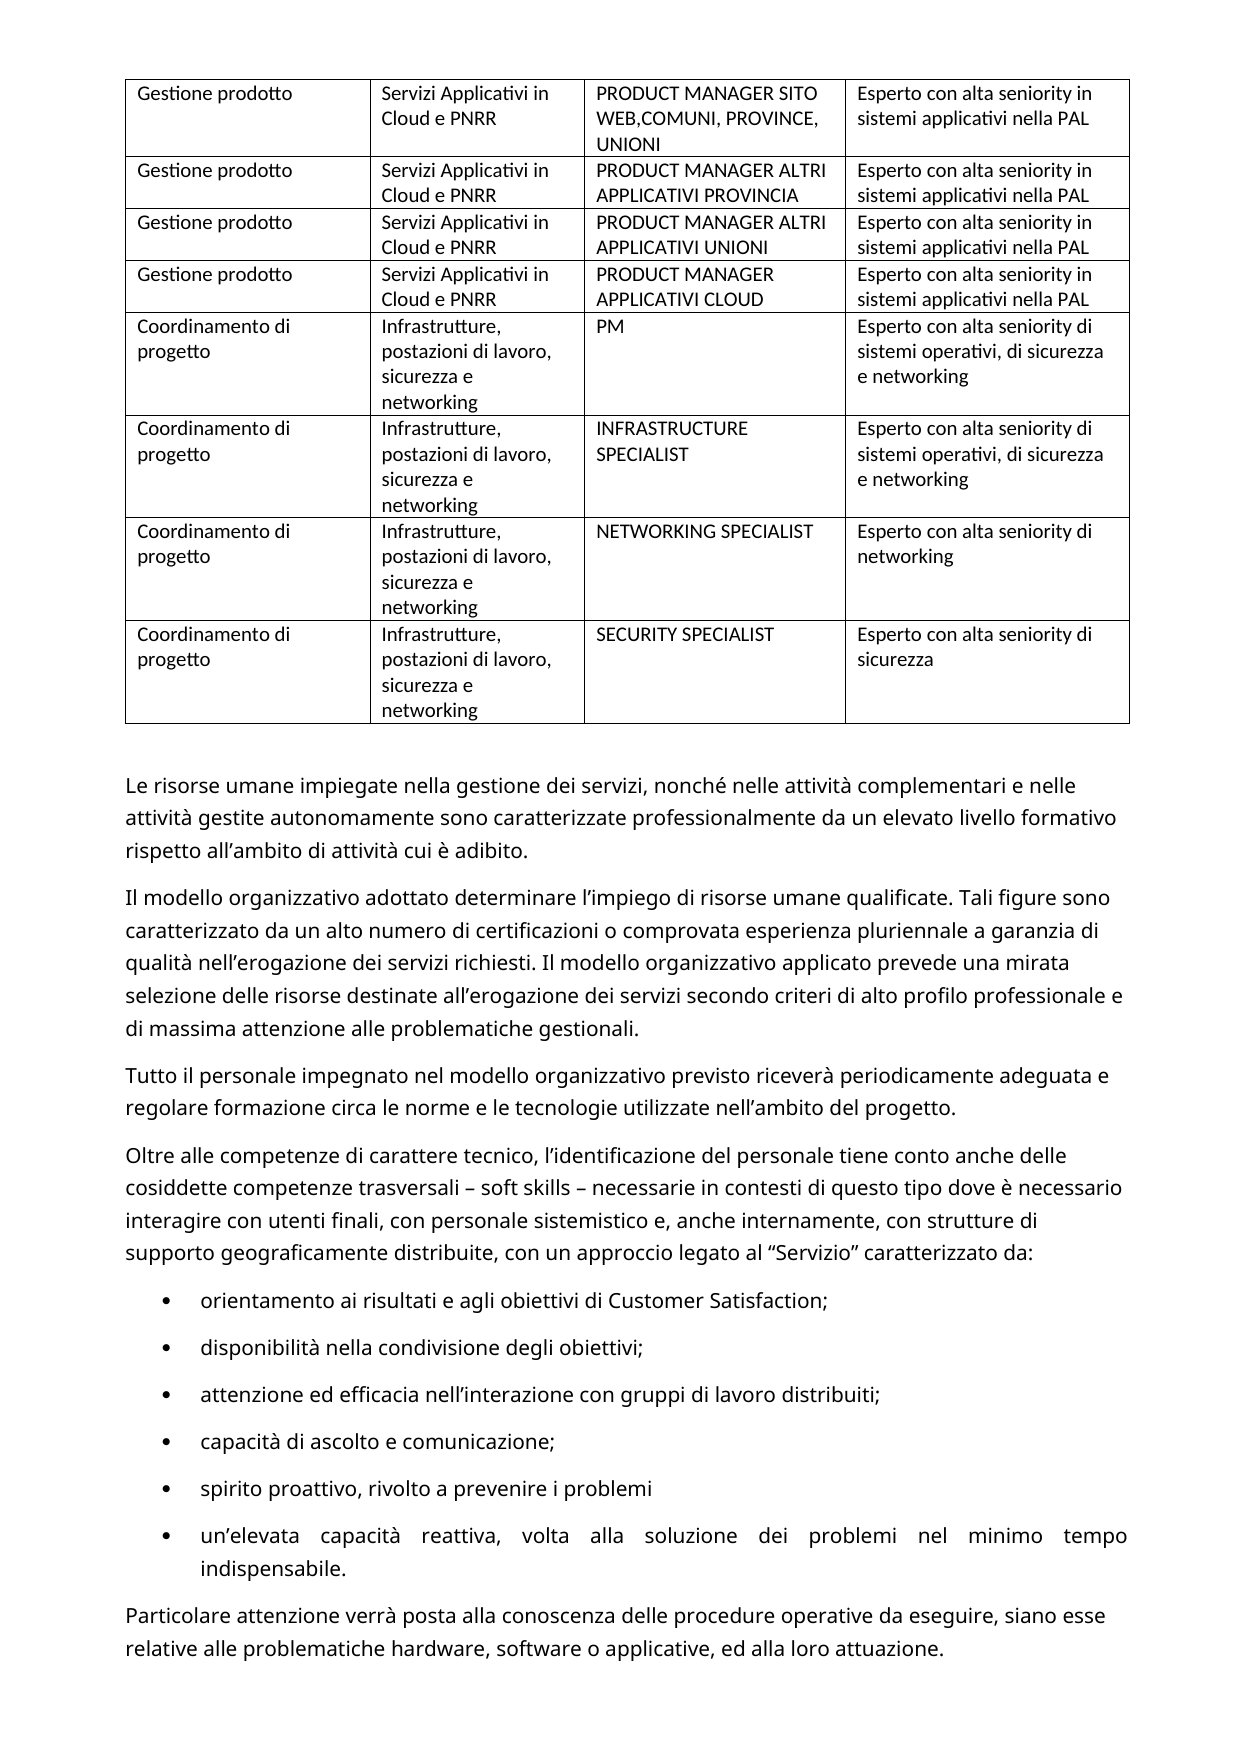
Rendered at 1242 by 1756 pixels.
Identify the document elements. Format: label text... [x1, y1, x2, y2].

table_cell Esperto con alta seniority in sistemi applicativi nella PAL [846, 261, 1129, 312]
table_cell Gestione prodotto [126, 261, 370, 312]
table_cell Coordinamento di progetto [126, 416, 370, 517]
table_cell Esperto con alta seniority in sistemi applicativi nella PAL [846, 209, 1129, 260]
table_cell PM [585, 313, 845, 414]
table_cell Coordinamento di progetto [126, 313, 370, 414]
table_cell SECURITY SPECIALIST [585, 621, 845, 723]
list capacità di ascolto e comunicazione; [163, 1427, 1129, 1456]
table_cell PRODUCT MANAGER ALTRI APPLICATIVI PROVINCIA [585, 157, 845, 208]
table_cell Esperto con alta seniority di sistemi operativi, di sicurezza e networking [846, 416, 1129, 517]
table_cell Servizi Applicativi in Cloud e PNRR [371, 157, 584, 208]
table_cell PRODUCT MANAGER SITO WEB,COMUNI, PROVINCE, UNIONI [585, 80, 845, 156]
table_cell Esperto con alta seniority di sistemi operativi, di sicurezza e networking [846, 313, 1129, 414]
table_cell PRODUCT MANAGER ALTRI APPLICATIVI UNIONI [585, 209, 845, 260]
table_cell Servizi Applicativi in Cloud e PNRR [371, 209, 584, 260]
table_cell Infrastrutture, postazioni di lavoro, sicurezza e networking [371, 621, 584, 723]
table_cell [846, 80, 1129, 156]
table_cell Servizi Applicativi in Cloud e PNRR [371, 261, 584, 312]
list attenzione ed efficacia nell’interazione con gruppi di lavoro distribuiti; [163, 1380, 1129, 1408]
list orientamento ai risultati e agli obiettivi di Customer Satisfaction; [163, 1286, 1129, 1314]
list spirito proattivo, rivolto a prevenire i problemi [163, 1474, 1129, 1503]
list disponibilità nella condivisione degli obiettivi; [163, 1333, 1129, 1361]
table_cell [371, 80, 584, 156]
table_cell Infrastrutture, postazioni di lavoro, sicurezza e networking [371, 416, 584, 517]
table_cell Coordinamento di progetto [126, 621, 370, 723]
table_cell Infrastrutture, postazioni di lavoro, sicurezza e networking [371, 518, 584, 620]
table_cell Gestione prodotto [126, 157, 370, 208]
table_cell Gestione prodotto [126, 80, 370, 156]
text Tutto il personale impegnato nel modello organizzativo previsto riceverà periodicamente adeguata e regolare formazione circa le norme e le tecnologie utilizzate nell’ambito del progetto. [125, 1061, 1129, 1122]
table_cell NETWORKING SPECIALIST [585, 518, 845, 620]
table_cell Esperto con alta seniority in sistemi applicativi nella PAL [846, 157, 1129, 208]
table_cell Gestione prodotto [126, 209, 370, 260]
table_cell Coordinamento di progetto [126, 518, 370, 620]
text Oltre alle competenze di carattere tecnico, l’identificazione del personale tiene conto anche delle cosiddette competenze trasversali – soft skills – necessarie in contesti di questo tipo dove è necessario interagire con utenti finali, con personale sistemistico e, anche internamente, con strutture di supporto geograficamente distribuite, con un approccio legato al “Servizio” caratterizzato da: [125, 1141, 1129, 1267]
table_cell INFRASTRUCTURE SPECIALIST [585, 416, 845, 517]
list un’elevata capacità reattiva, volta alla soluzione dei problemi nel minimo tempo indispensabile. [163, 1522, 1129, 1583]
table_cell Infrastrutture, postazioni di lavoro, sicurezza e networking [371, 313, 584, 414]
table_cell PRODUCT MANAGER APPLICATIVI CLOUD [585, 261, 845, 312]
text Il modello organizzativo adottato determinare l’impiego di risorse umane qualificate. Tali figure sono caratterizzato da un alto numero di certificazioni o comprovata esperienza pluriennale a garanzia di qualità nell’erogazione dei servizi richiesti. Il modello organizzativo applicato prevede una mirata selezione delle risorse destinate all’erogazione dei servizi secondo criteri di alto profilo professionale e di massima attenzione alle problematiche gestionali. [125, 883, 1129, 1042]
table_cell Esperto con alta seniority di networking [846, 518, 1129, 620]
text Particolare attenzione verrà posta alla conoscenza delle procedure operative da eseguire, siano esse relative alle problematiche hardware, software o applicative, ed alla loro attuazione. [125, 1601, 1129, 1662]
table_cell Esperto con alta seniority di sicurezza [846, 621, 1129, 723]
text Le risorse umane impiegate nella gestione dei servizi, nonché nelle attività complementari e nelle attività gestite autonomamente sono caratterizzate professionalmente da un elevato livello formativo rispetto all’ambito di attività cui è adibito. [125, 771, 1129, 864]
